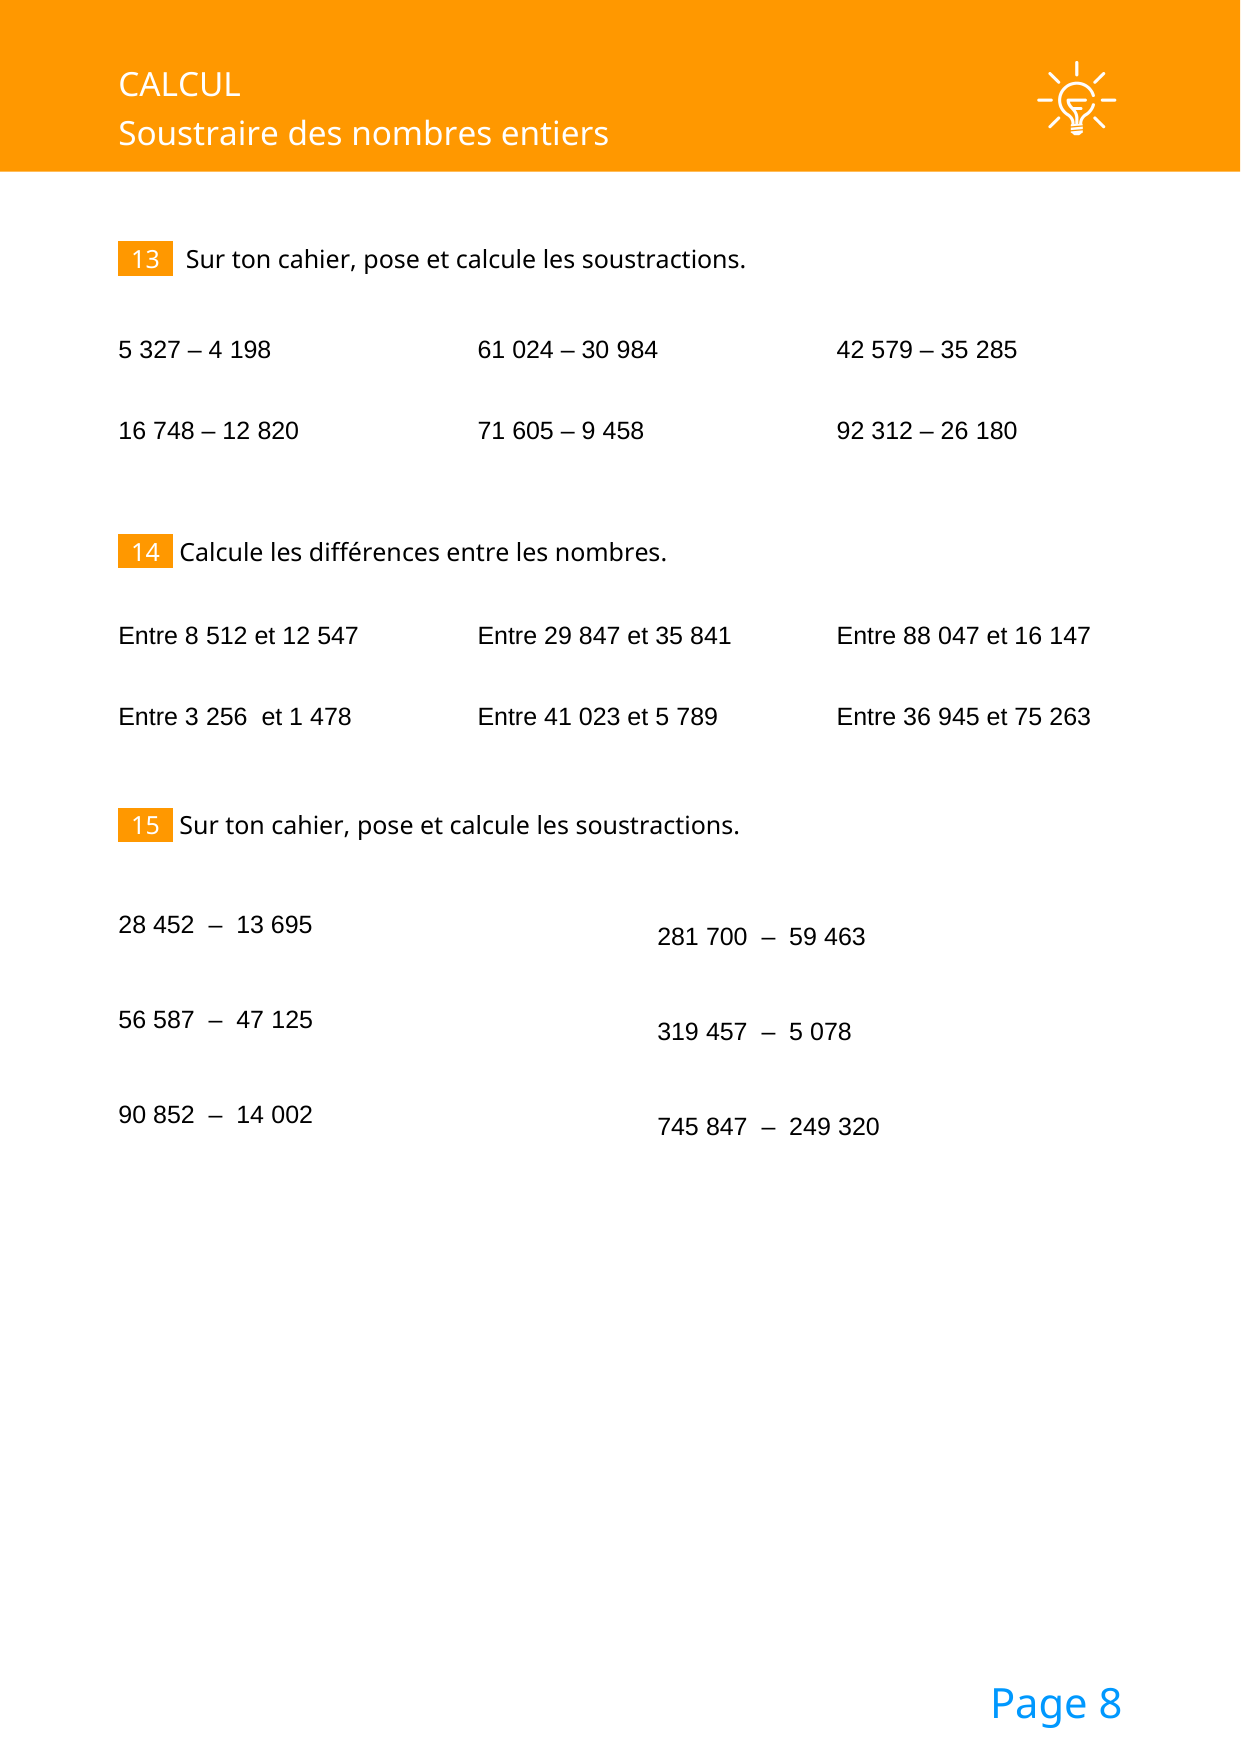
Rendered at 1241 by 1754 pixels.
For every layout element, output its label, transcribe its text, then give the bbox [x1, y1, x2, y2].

text Entre 8 512 et 12 547 [118, 621, 403, 650]
text 28 452 – 13 695 [118, 910, 583, 938]
text 16 748 – 12 820 [118, 416, 403, 444]
text 13 Sur ton cahier, pose et calcule les soustractions. [173, 241, 1122, 276]
text 61 024 – 30 984 [477, 334, 763, 363]
text 71 605 – 9 458 [477, 416, 763, 444]
text 92 312 – 26 180 [836, 416, 1122, 444]
text Entre 3 256 et 1 478 [118, 702, 403, 731]
text 56 587 – 47 125 [118, 1005, 583, 1033]
text 319 457 – 5 078 [657, 1017, 1122, 1046]
picture [1034, 61, 1123, 138]
text 90 852 – 14 002 [118, 1100, 583, 1128]
text 281 700 – 59 463 [657, 922, 1122, 951]
text Entre 41 023 et 5 789 [477, 702, 763, 731]
text 14 Calcule les différences entre les nombres. [173, 534, 1122, 568]
text Entre 88 047 et 16 147 [836, 621, 1122, 650]
text 745 847 – 249 320 [657, 1112, 1122, 1141]
text Entre 29 847 et 35 841 [477, 621, 763, 650]
text 42 579 – 35 285 [836, 334, 1122, 363]
text 15 Sur ton cahier, pose et calcule les soustractions. [173, 808, 1122, 842]
text 5 327 – 4 198 [118, 334, 403, 363]
text Entre 36 945 et 75 263 [836, 702, 1122, 731]
